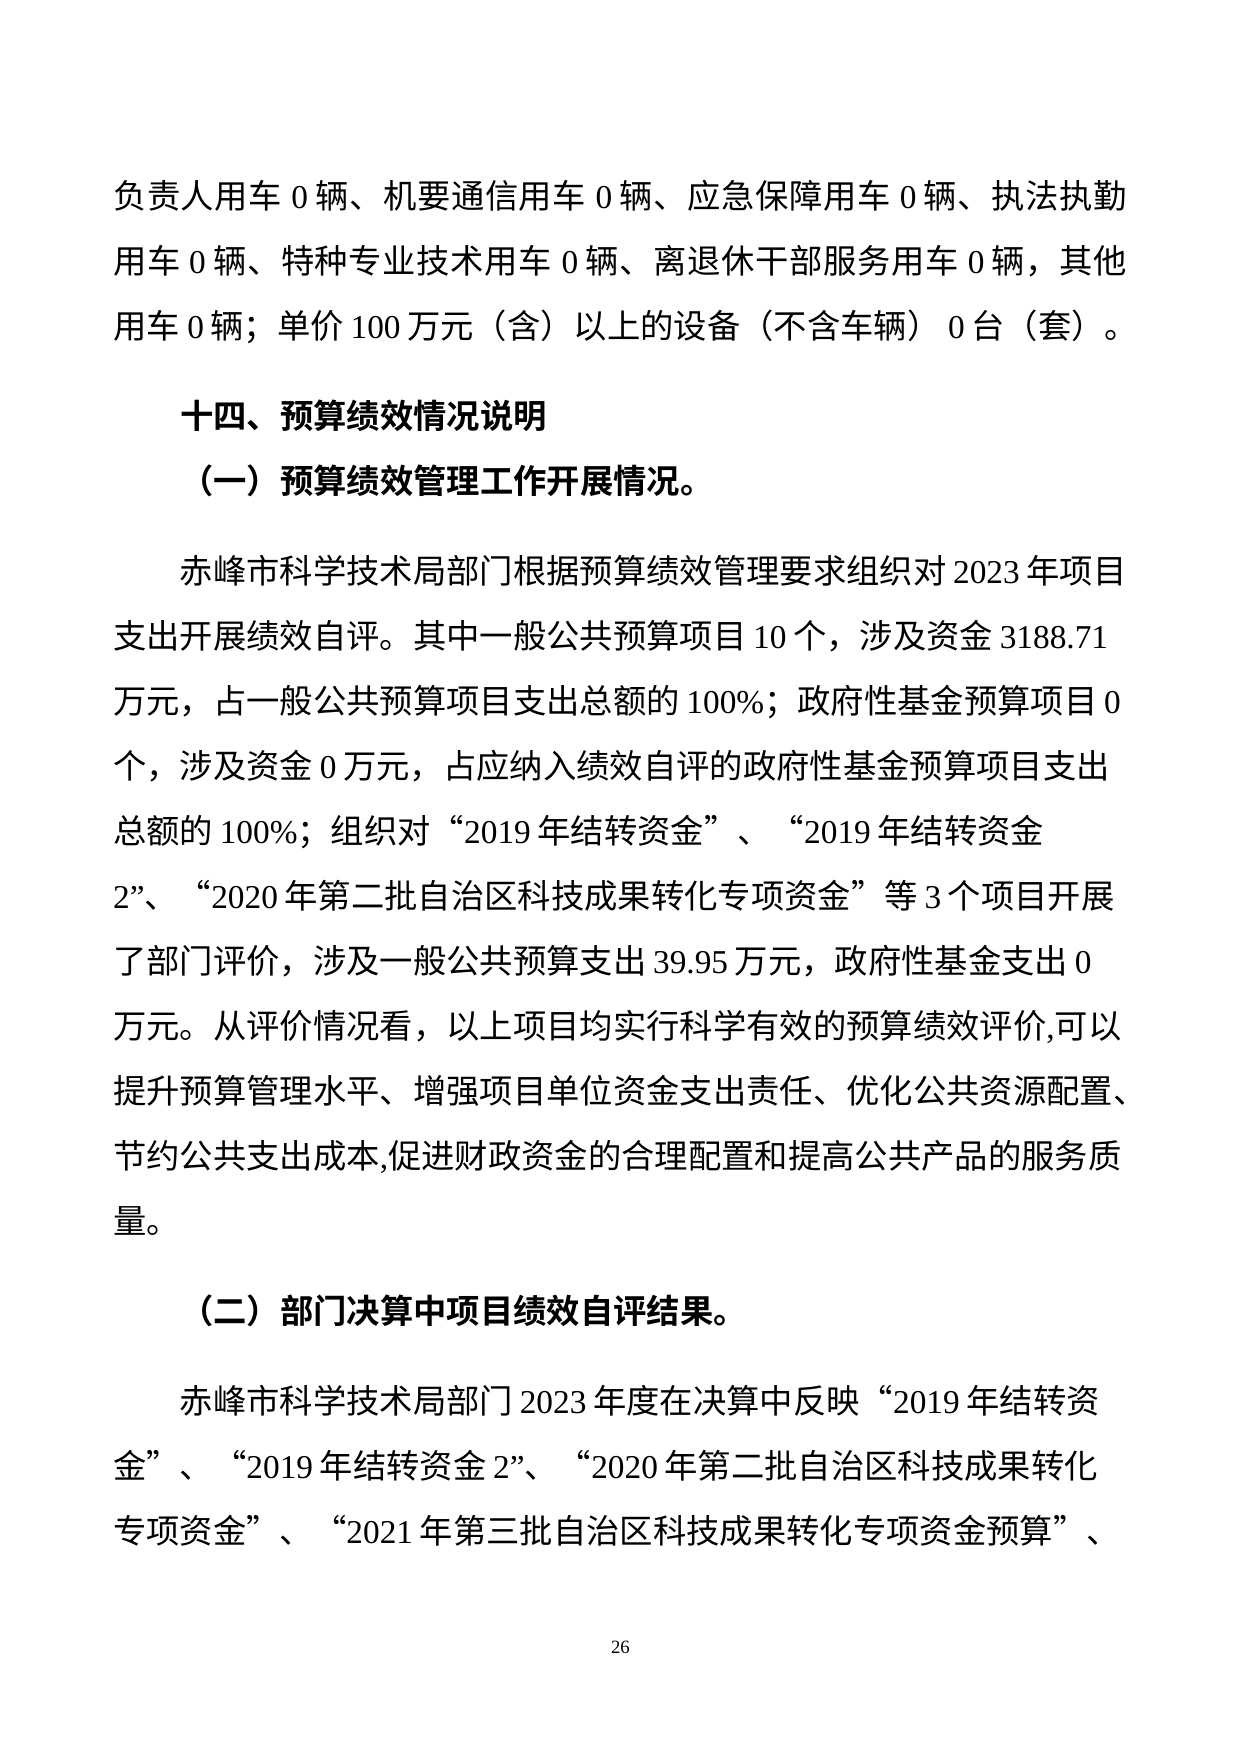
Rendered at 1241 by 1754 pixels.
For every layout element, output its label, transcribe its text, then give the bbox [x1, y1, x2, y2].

text （二）部门决算中项目绩效自评结果。 [113, 1277, 1127, 1342]
text 十四、预算绩效情况说明 [113, 382, 1127, 447]
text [113, 1367, 1127, 1562]
text （一）预算绩效管理工作开展情况。 [113, 447, 1127, 512]
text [113, 162, 1127, 357]
text 赤峰市科学技术局部门根据预算绩效管理要求组织对2023年项目支出开展绩效自评。其中一般公共预算项目10个，涉及资金3188.71万元，占一般公共预算项目支出总额的100%；政府性基金预算项目0个，涉及资金0万元，占应纳入绩效自评的政府性基金预算项目支出总额的100%；组织对“2019年结转资金”、“2019年结转资金2”、“2020年第二批自治区科技成果转化专项资金”等3个项目开展了部门评价，涉及一般公共预算支出39.95万元，政府性基金支出0万元。从评价情况看，以上项目均实行科学有效的预算绩效评价,可以提升预算管理水平、增强项目单位资金支出责任、优化公共资源配置、节约公共支出成本,促进财政资金的合理配置和提高公共产品的服务质量。 [113, 537, 1127, 1252]
